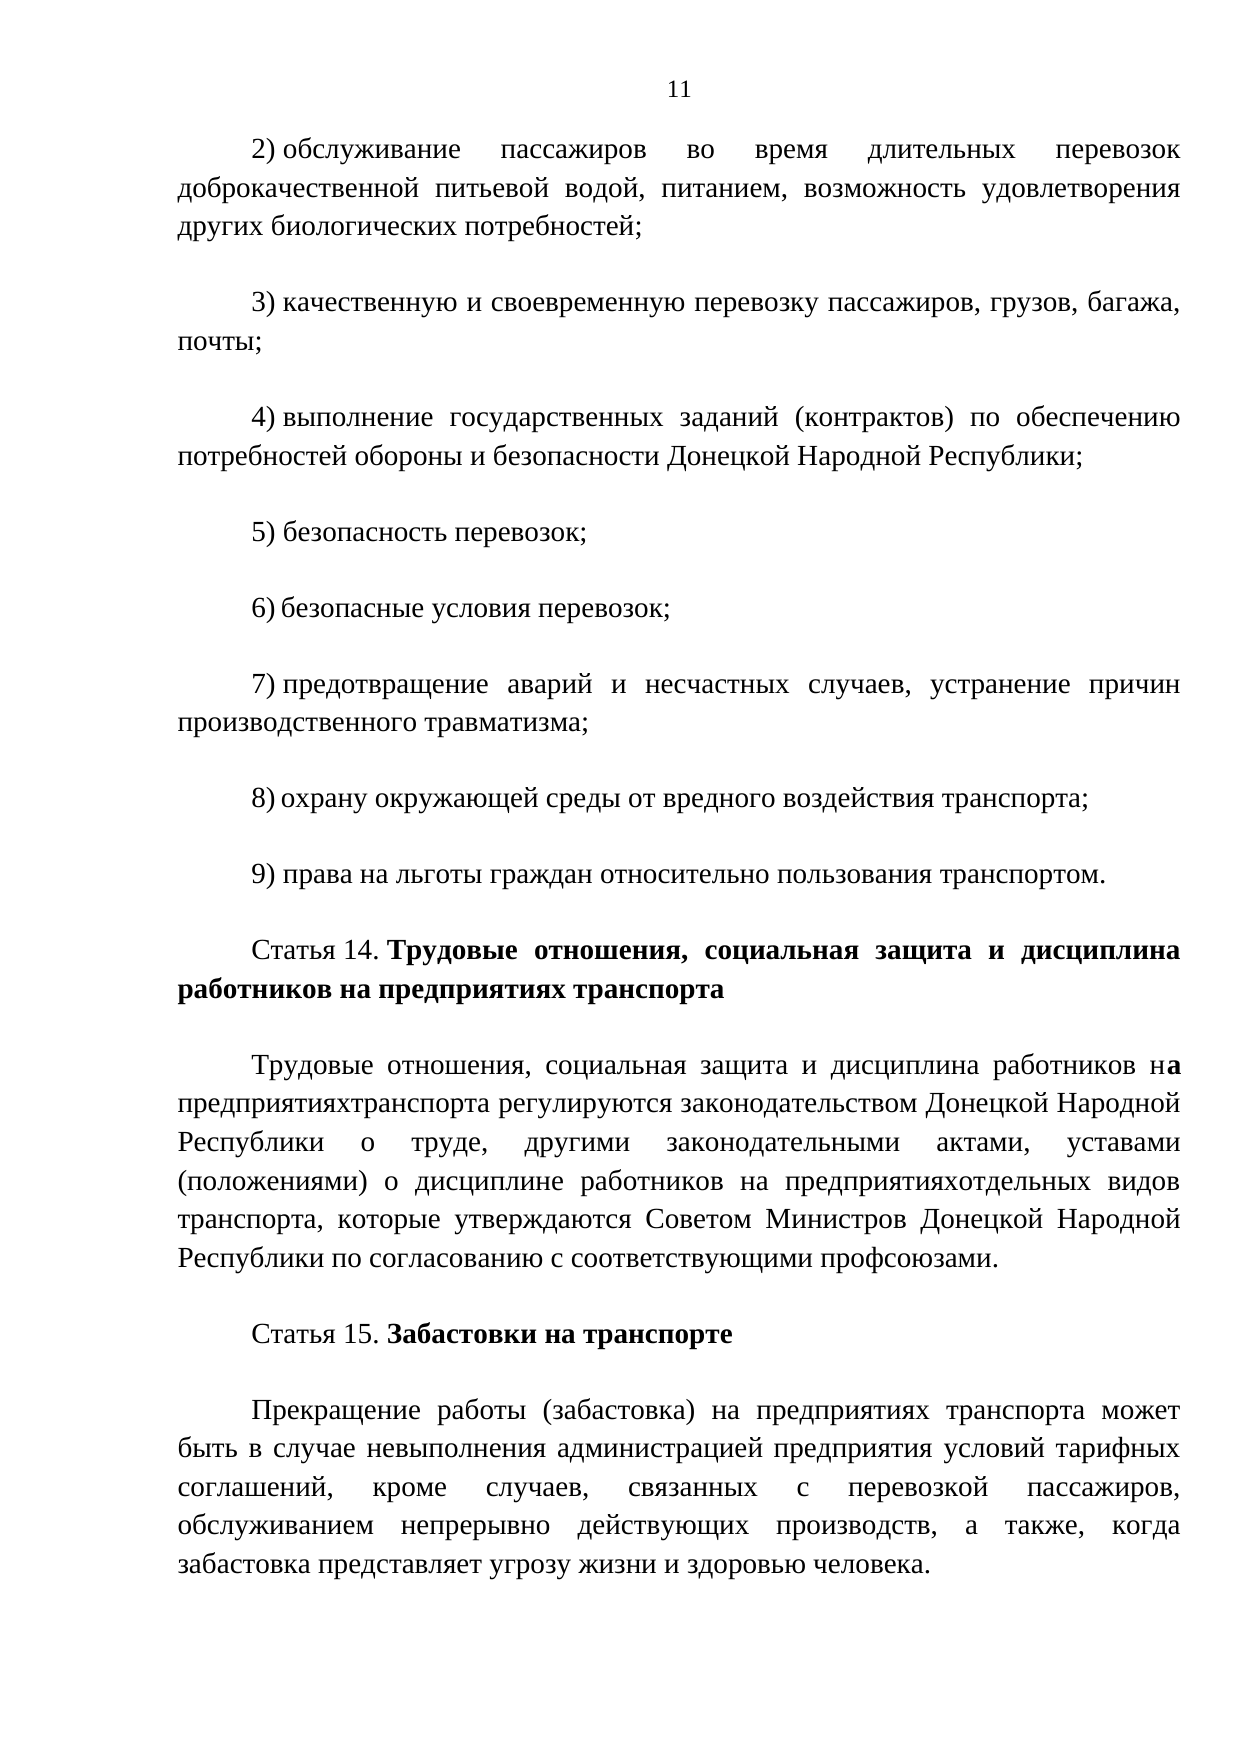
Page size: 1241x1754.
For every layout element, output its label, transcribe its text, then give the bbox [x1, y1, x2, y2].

text 8) охрану окружающей среды от вредного воздействия транспорта; [177, 780, 1181, 814]
text 3) качественную и своевременную перевозку пассажиров, грузов, багажа, почты; [177, 284, 1181, 357]
text Трудовые отношения, социальная защита и дисциплина работников на предприятияхтранспорта регулируются законодательством Донецкой Народной Республики о труде, другими законодательными актами, уставами (положениями) о дисциплине работников на предприятияхотдельных видов транспорта, которые утверждаются Советом Министров Донецкой Народной Республики по согласованию с соответствующими профсоюзами. [177, 1047, 1181, 1273]
text 6) безопасные условия перевозок; [177, 590, 1181, 623]
text Прекращение работы (забастовка) на предприятиях транспорта может быть в случае невыполнения администрацией предприятия условий тарифных соглашений, кроме случаев, связанных с перевозкой пассажиров, обслуживанием непрерывно действующих производств, а также, когда забастовка представляет угрозу жизни и здоровью человека. [177, 1392, 1181, 1579]
text 9) права на льготы граждан относительно пользования транспортом. [177, 856, 1181, 890]
text 7) предотвращение аварий и несчастных случаев, устранение причин производственного травматизма; [177, 666, 1181, 738]
text 4) выполнение государственных заданий (контрактов) по обеспечению потребностей обороны и безопасности Донецкой Народной Республики; [177, 399, 1181, 471]
text Статья 15. Забастовки на транспорте [177, 1316, 1181, 1349]
text Статья 14. Трудовые отношения, социальная защита и дисциплина работников на предприятиях транспорта [177, 932, 1181, 1004]
text 2) обслуживание пассажиров во время длительных перевозок доброкачественной питьевой водой, питанием, возможность удовлетворения других биологических потребностей; [177, 131, 1181, 242]
text 5) безопасность перевозок; [177, 514, 1181, 547]
